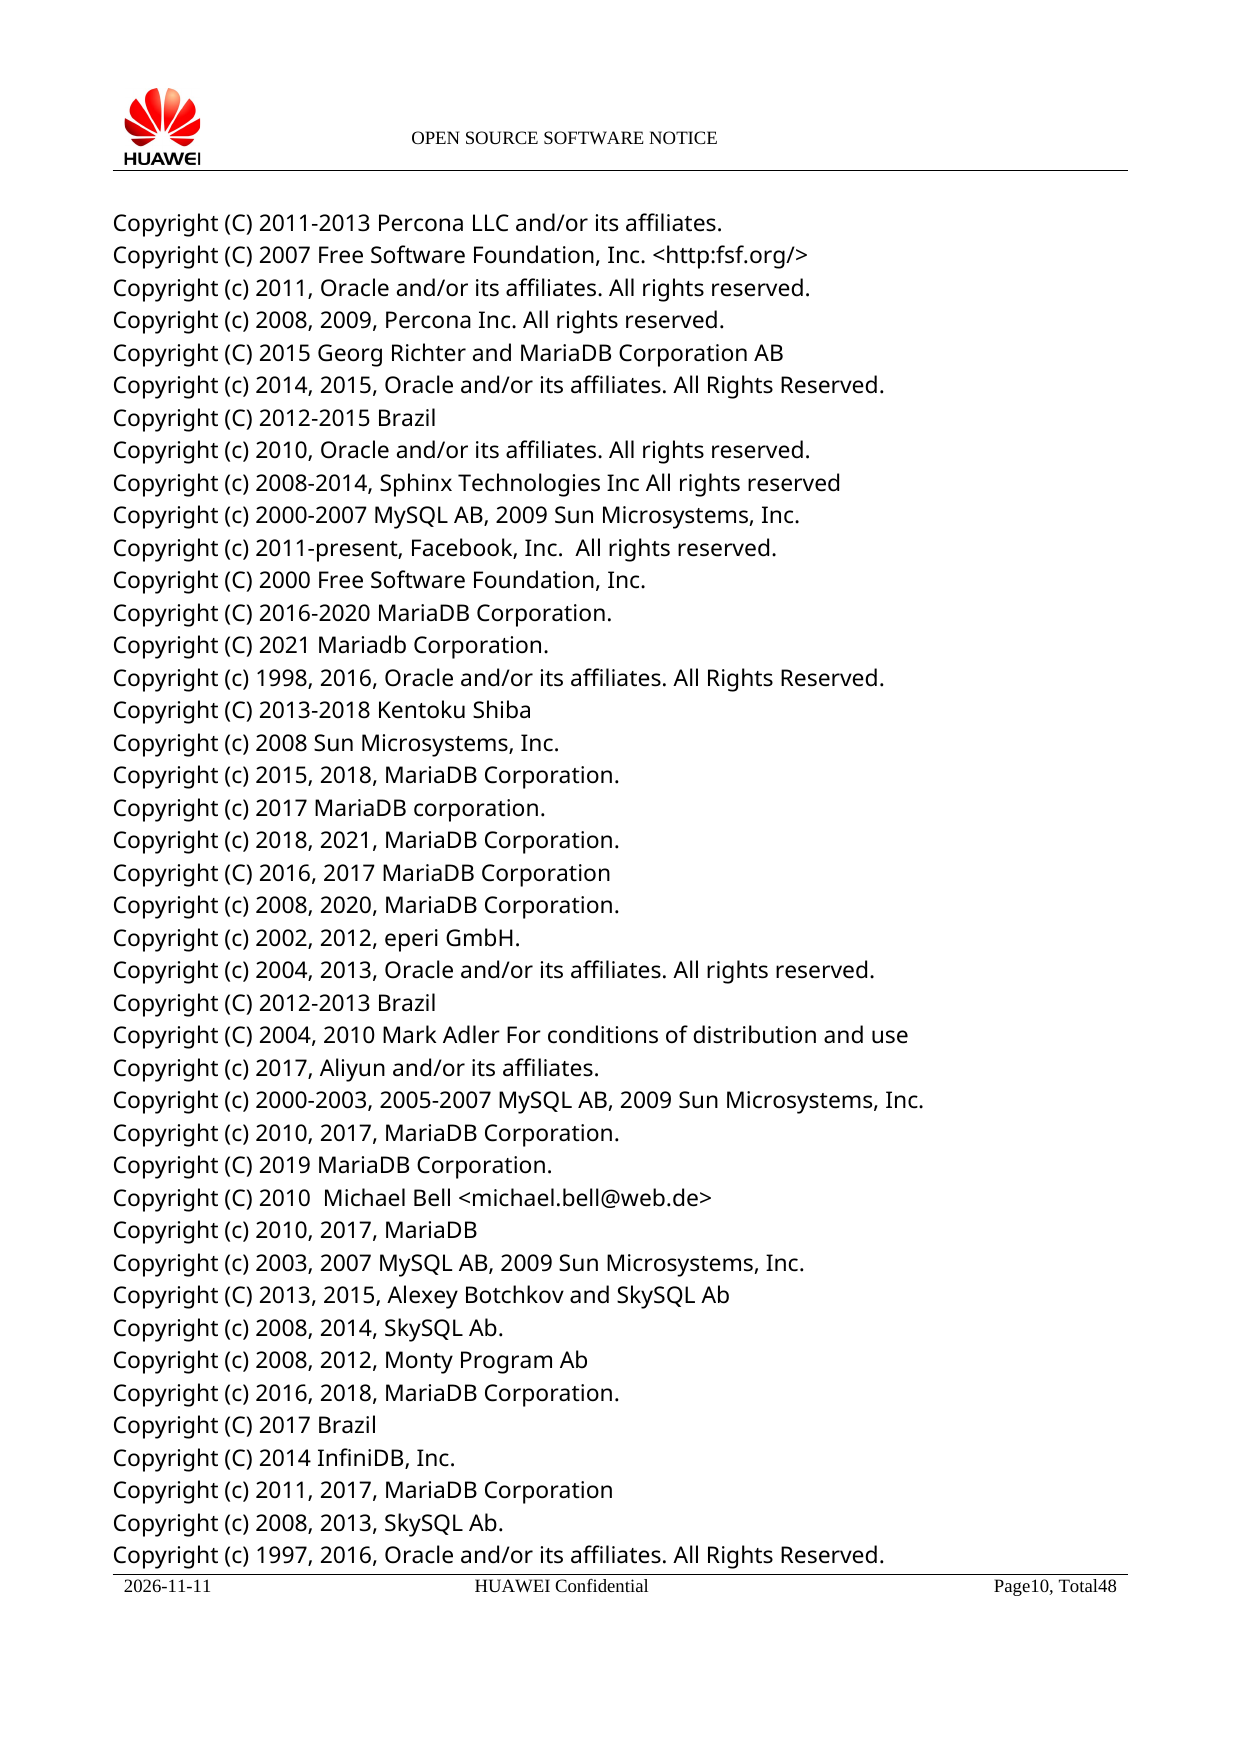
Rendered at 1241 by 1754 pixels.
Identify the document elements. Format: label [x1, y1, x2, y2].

picture [124, 88, 201, 165]
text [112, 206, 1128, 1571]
